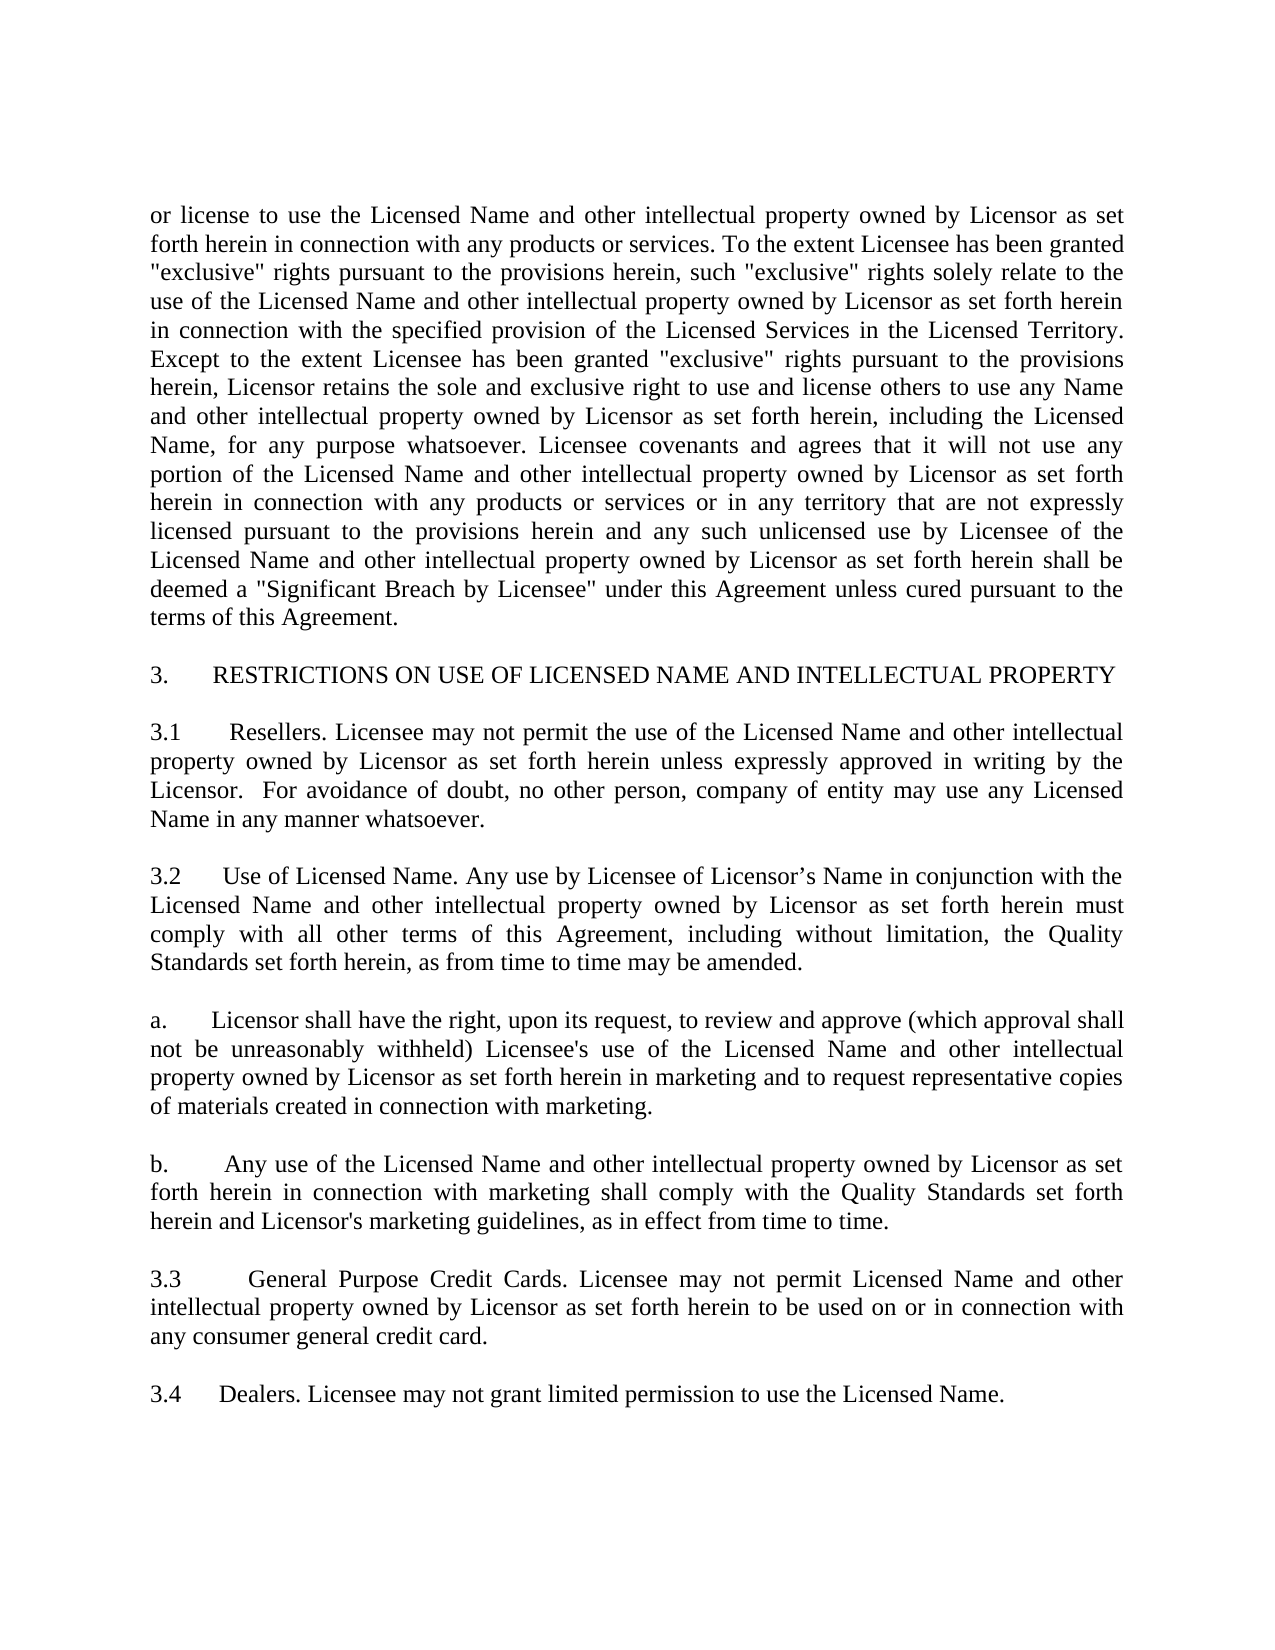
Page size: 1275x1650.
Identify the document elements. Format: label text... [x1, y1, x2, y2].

text 3.4 Dealers. Licensee may not grant limited permission to use the Licensed Name. [150, 1379, 1125, 1407]
text b. Any use of the Licensed Name and other intellectual property owned by Licensor as set forth herein in connection with marketing shall comply with the Quality Standards set forth herein and Licensor's marketing guidelines, as in effect from time to time. [150, 1149, 1125, 1235]
text 3.3 General Purpose Credit Cards. Licensee may not permit Licensed Name and other intellectual property owned by Licensor as set forth herein to be used on or in connection with any consumer general credit card. [150, 1264, 1125, 1350]
text 3.1 Resellers. Licensee may not permit the use of the Licensed Name and other intellectual property owned by Licensor as set forth herein unless expressly approved in writing by the Licensor. For avoidance of doubt, no other person, company of entity may use any Licensed Name in any manner whatsoever. [150, 717, 1125, 832]
text 3. RESTRICTIONS ON USE OF LICENSED NAME AND INTELLECTUAL PROPERTY [150, 660, 1125, 689]
text 3.2 Use of Licensed Name. Any use by Licensee of Licensor’s Name in conjunction with the Licensed Name and other intellectual property owned by Licensor as set forth herein must comply with all other terms of this Agreement, including without limitation, the Quality Standards set forth herein, as from time to time may be amended. [150, 861, 1125, 976]
text a. Licensor shall have the right, upon its request, to review and approve (which approval shall not be unreasonably withheld) Licensee's use of the Licensed Name and other intellectual property owned by Licensor as set forth herein in marketing and to request representative copies of materials created in connection with marketing. [150, 1005, 1125, 1120]
